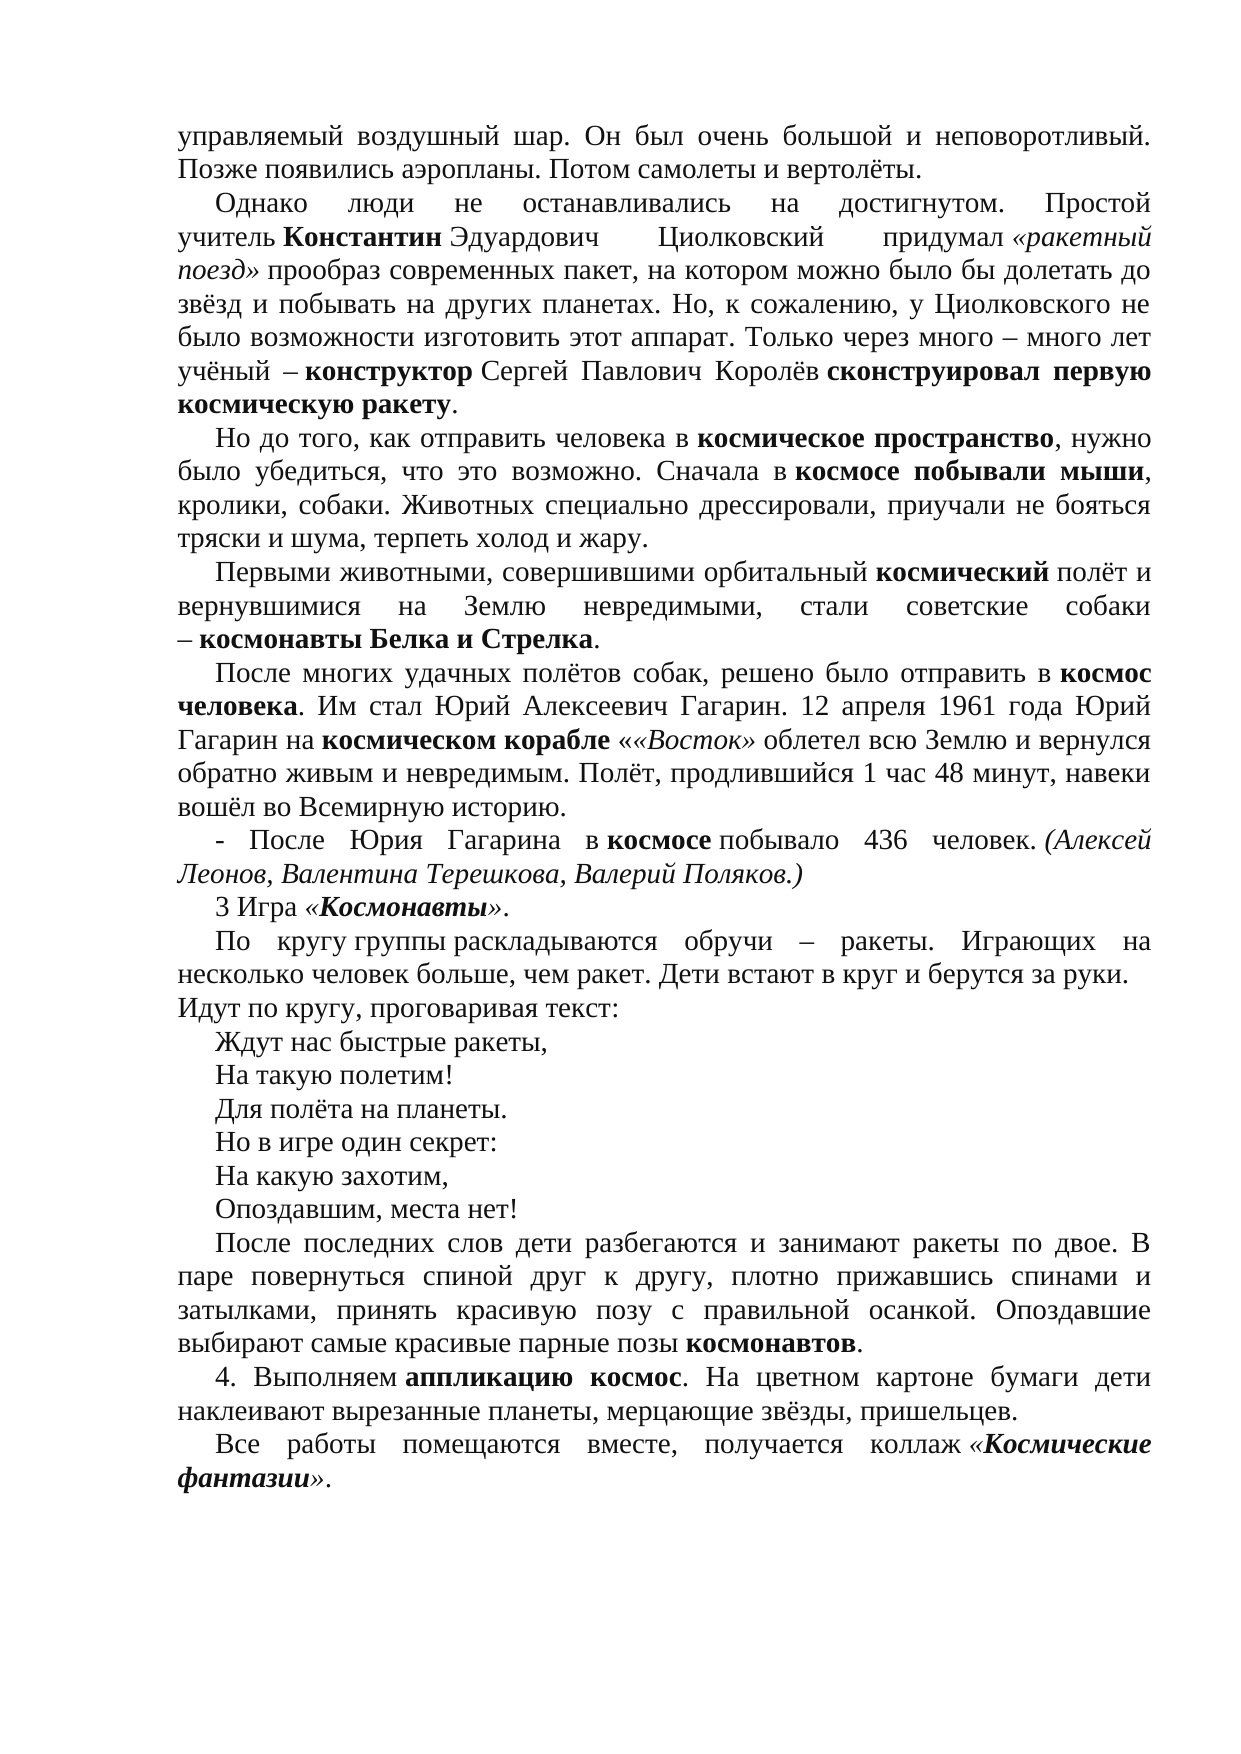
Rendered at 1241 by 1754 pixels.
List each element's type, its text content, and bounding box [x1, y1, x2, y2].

text На какую захотим, [177, 1158, 1152, 1191]
text Но в игре один секрет: [177, 1124, 1152, 1158]
text Ждут нас быстрые ракеты, [177, 1024, 1152, 1057]
text Однако люди не останавливались на достигнутом. Простой учитель Константин Эдуардович Циолковский придумал «ракетный поезд» прообраз современных пакет, на котором можно было бы долетать до звёзд и побывать на других планетах. Но, к сожалению, у Циолковского не было возможности изготовить этот аппарат. Только через много – много лет учёный – конструктор Сергей Павлович Королёв сконструировал первую космическую ракету. [177, 185, 1152, 420]
text По кругу группы раскладываются обручи – ракеты. Играющих на несколько человек больше, чем ракет. Дети встают в круг и берутся за руки. [177, 923, 1152, 990]
text Для полёта на планеты. [177, 1091, 1152, 1124]
text 3 Игра «Космонавты». [177, 889, 1152, 923]
text После многих удачных полётов собак, решено было отправить в космос человека. Им стал Юрий Алексеевич Гагарин. 12 апреля 1961 года Юрий Гагарин на космическом корабле ««Восток» облетел всю Землю и вернулся обратно живым и невредимым. Полёт, продлившийся 1 час 48 минут, навеки вошёл во Всемирную историю. [177, 655, 1152, 822]
text Все работы помещаются вместе, получается коллаж «Космические фантазии». [177, 1426, 1152, 1493]
text На такую полетим! [177, 1057, 1152, 1091]
text Идут по кругу, проговаривая текст: [177, 990, 1152, 1024]
text 4. Выполняем аппликацию космос. На цветном картоне бумаги дети наклеивают вырезанные планеты, мерцающие звёзды, пришельцев. [177, 1359, 1152, 1426]
text Первыми животными, совершившими орбитальный космический полёт и вернувшимися на Землю невредимыми, стали советские собаки – космонавты Белка и Стрелка. [177, 554, 1152, 655]
text Опоздавшим, места нет! [177, 1191, 1152, 1225]
text После последних слов дети разбегаются и занимают ракеты по двое. В паре повернуться спиной друг к другу, плотно прижавшись спинами и затылками, принять красивую позу с правильной осанкой. Опоздавшие выбирают самые красивые парные позы космонавтов. [177, 1225, 1152, 1359]
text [177, 118, 1152, 185]
text Но до того, как отправить человека в космическое пространство, нужно было убедиться, что это возможно. Сначала в космосе побывали мыши, кролики, собаки. Животных специально дрессировали, приучали не бояться тряски и шума, терпеть холод и жару. [177, 420, 1152, 554]
text - После Юрия Гагарина в космосе побывало 436 человек. (Алексей Леонов, Валентина Терешкова, Валерий Поляков.) [177, 822, 1152, 889]
